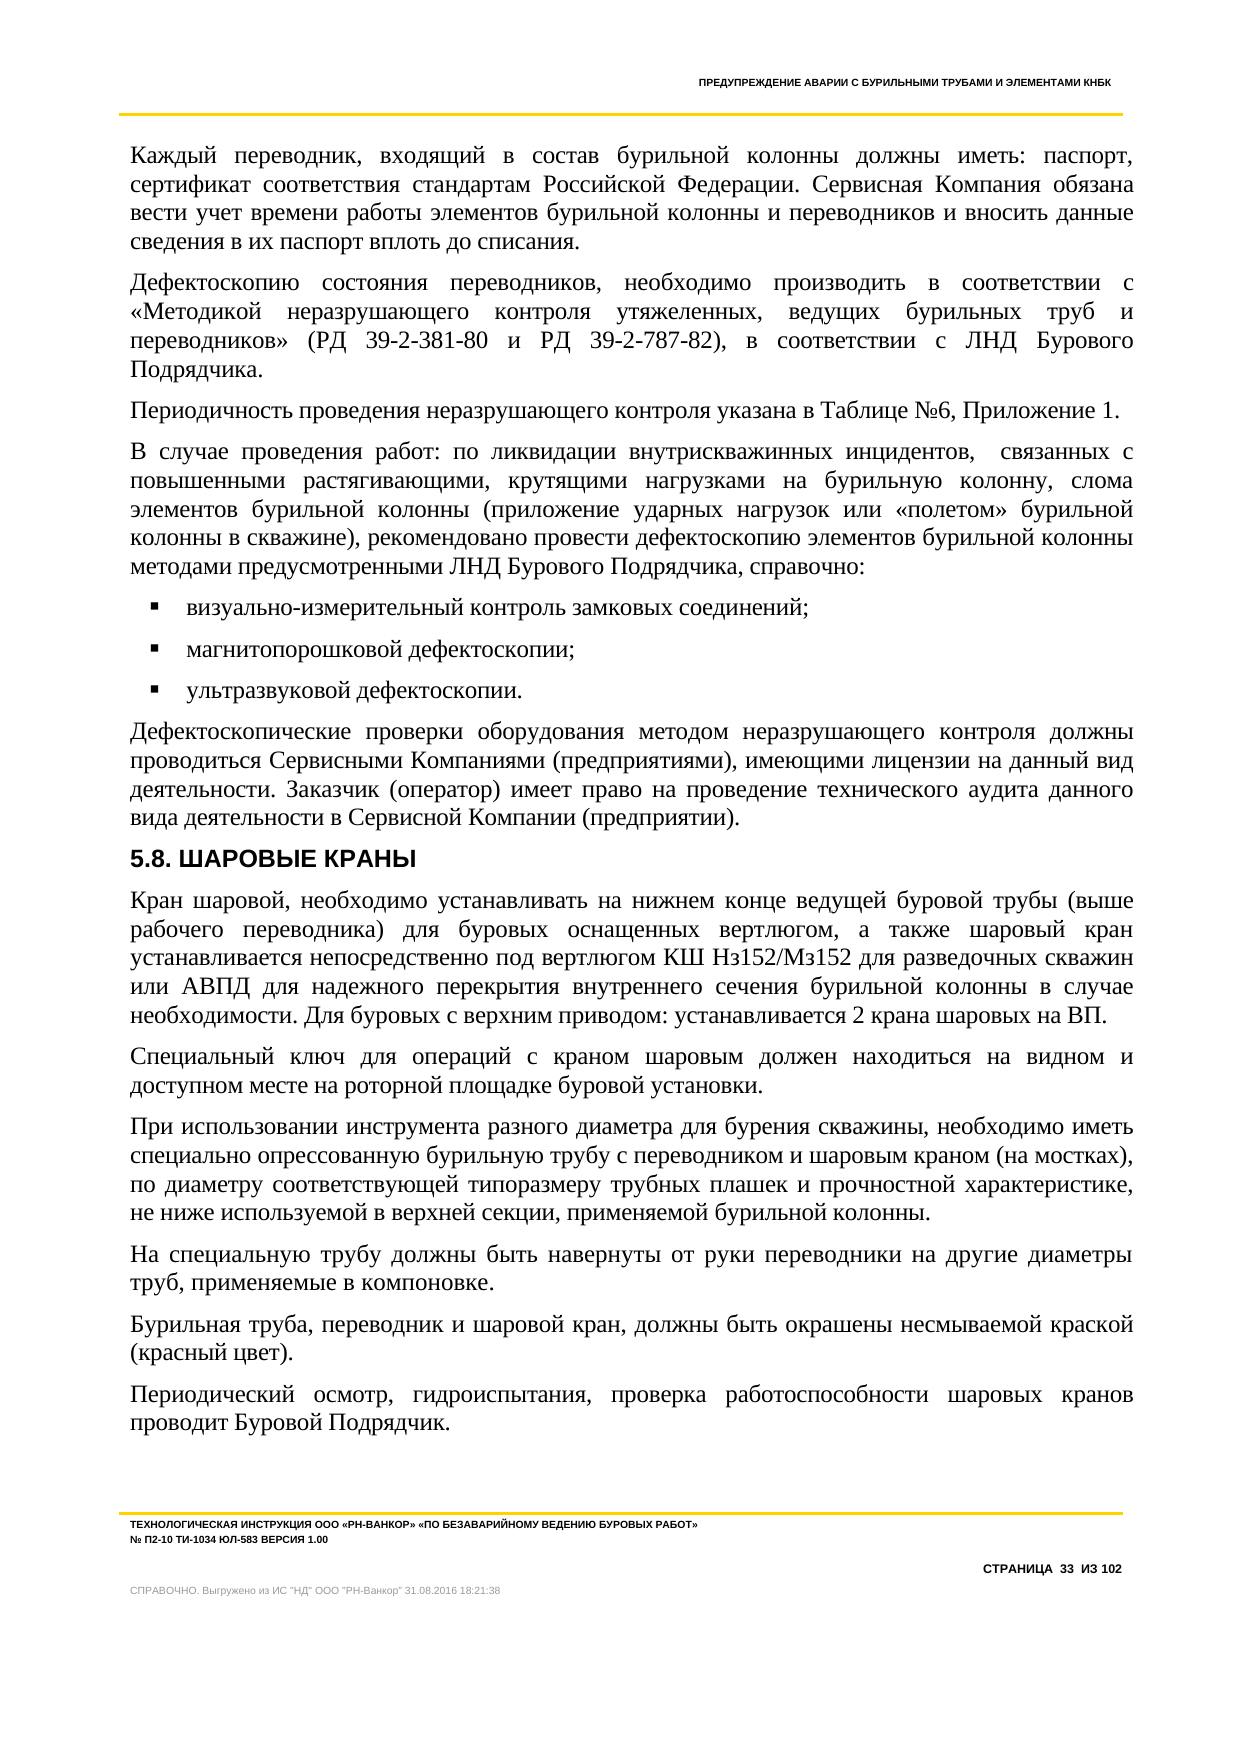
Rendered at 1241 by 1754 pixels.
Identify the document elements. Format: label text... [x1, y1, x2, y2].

text На специальную трубу должны быть навернуты от руки переводники на другие диаметры труб, применяемые в компоновке. [130, 1239, 1134, 1296]
text Дефектоскопию состояния переводников, необходимо производить в соответствии с «Методикой неразрушающего контроля утяжеленных, ведущих бурильных труб и переводников» (РД 39-2-381-80 и РД 39-2-787-82), в соответствии с ЛНД Бурового Подрядчика. [130, 267, 1134, 382]
text Каждый переводник, входящий в состав бурильной колонны должны иметь: паспорт, сертификат соответствия стандартам Российской Федерации. Сервисная Компания обязана вести учет времени работы элементов бурильной колонны и переводников и вносить данные сведения в их паспорт вплоть до списания. [130, 140, 1134, 255]
list визуально-измерительный контроль замковых соединений; [149, 592, 1134, 621]
text Периодичность проведения неразрушающего контроля указана в Таблице №6, Приложение 1. [130, 395, 1134, 424]
text В случае проведения работ: по ликвидации внутрискважинных инцидентов, связанных с повышенными растягивающими, крутящими нагрузками на бурильную колонну, слома элементов бурильной колонны (приложение ударных нагрузок или «полетом» бурильной колонны в скважине), рекомендовано провести дефектоскопию элементов бурильной колонны методами предусмотренными ЛНД Бурового Подрядчика, справочно: [130, 436, 1134, 580]
text Дефектоскопические проверки оборудования методом неразрушающего контроля должны проводиться Сервисными Компаниями (предприятиями), имеющими лицензии на данный вид деятельности. Заказчик (оператор) имеет право на проведение технического аудита данного вида деятельности в Сервисной Компании (предприятии). [130, 716, 1134, 831]
list ультразвуковой дефектоскопии. [149, 675, 1134, 704]
list магнитопорошковой дефектоскопии; [149, 634, 1134, 662]
text При использовании инструмента разного диаметра для бурения скважины, необходимо иметь специально опрессованную бурильную трубу с переводником и шаровым краном (на мостках), по диаметру соответствующей типоразмеру трубных плашек и прочностной характеристике, не ниже используемой в верхней секции, применяемой бурильной колонны. [130, 1111, 1134, 1226]
text Кран шаровой, необходимо устанавливать на нижнем конце ведущей буровой трубы (выше рабочего переводника) для буровых оснащенных вертлюгом, а также шаровый кран устанавливается непосредственно под вертлюгом КШ Нз152/Мз152 для разведочных скважин или АВПД для надежного перекрытия внутреннего сечения бурильной колонны в случае необходимости. Для буровых с верхним приводом: устанавливается 2 крана шаровых на ВП. [130, 885, 1134, 1029]
text Специальный ключ для операций с краном шаровым должен находиться на видном и доступном месте на роторной площадке буровой установки. [130, 1041, 1134, 1099]
subtitle 5.8. ШАРОВЫЕ КРАНЫ [130, 844, 1134, 872]
text Бурильная труба, переводник и шаровой кран, должны быть окрашены несмываемой краской (красный цвет). [130, 1309, 1134, 1366]
text Периодический осмотр, гидроиспытания, проверка работоспособности шаровых кранов проводит Буровой Подрядчик. [130, 1379, 1134, 1436]
